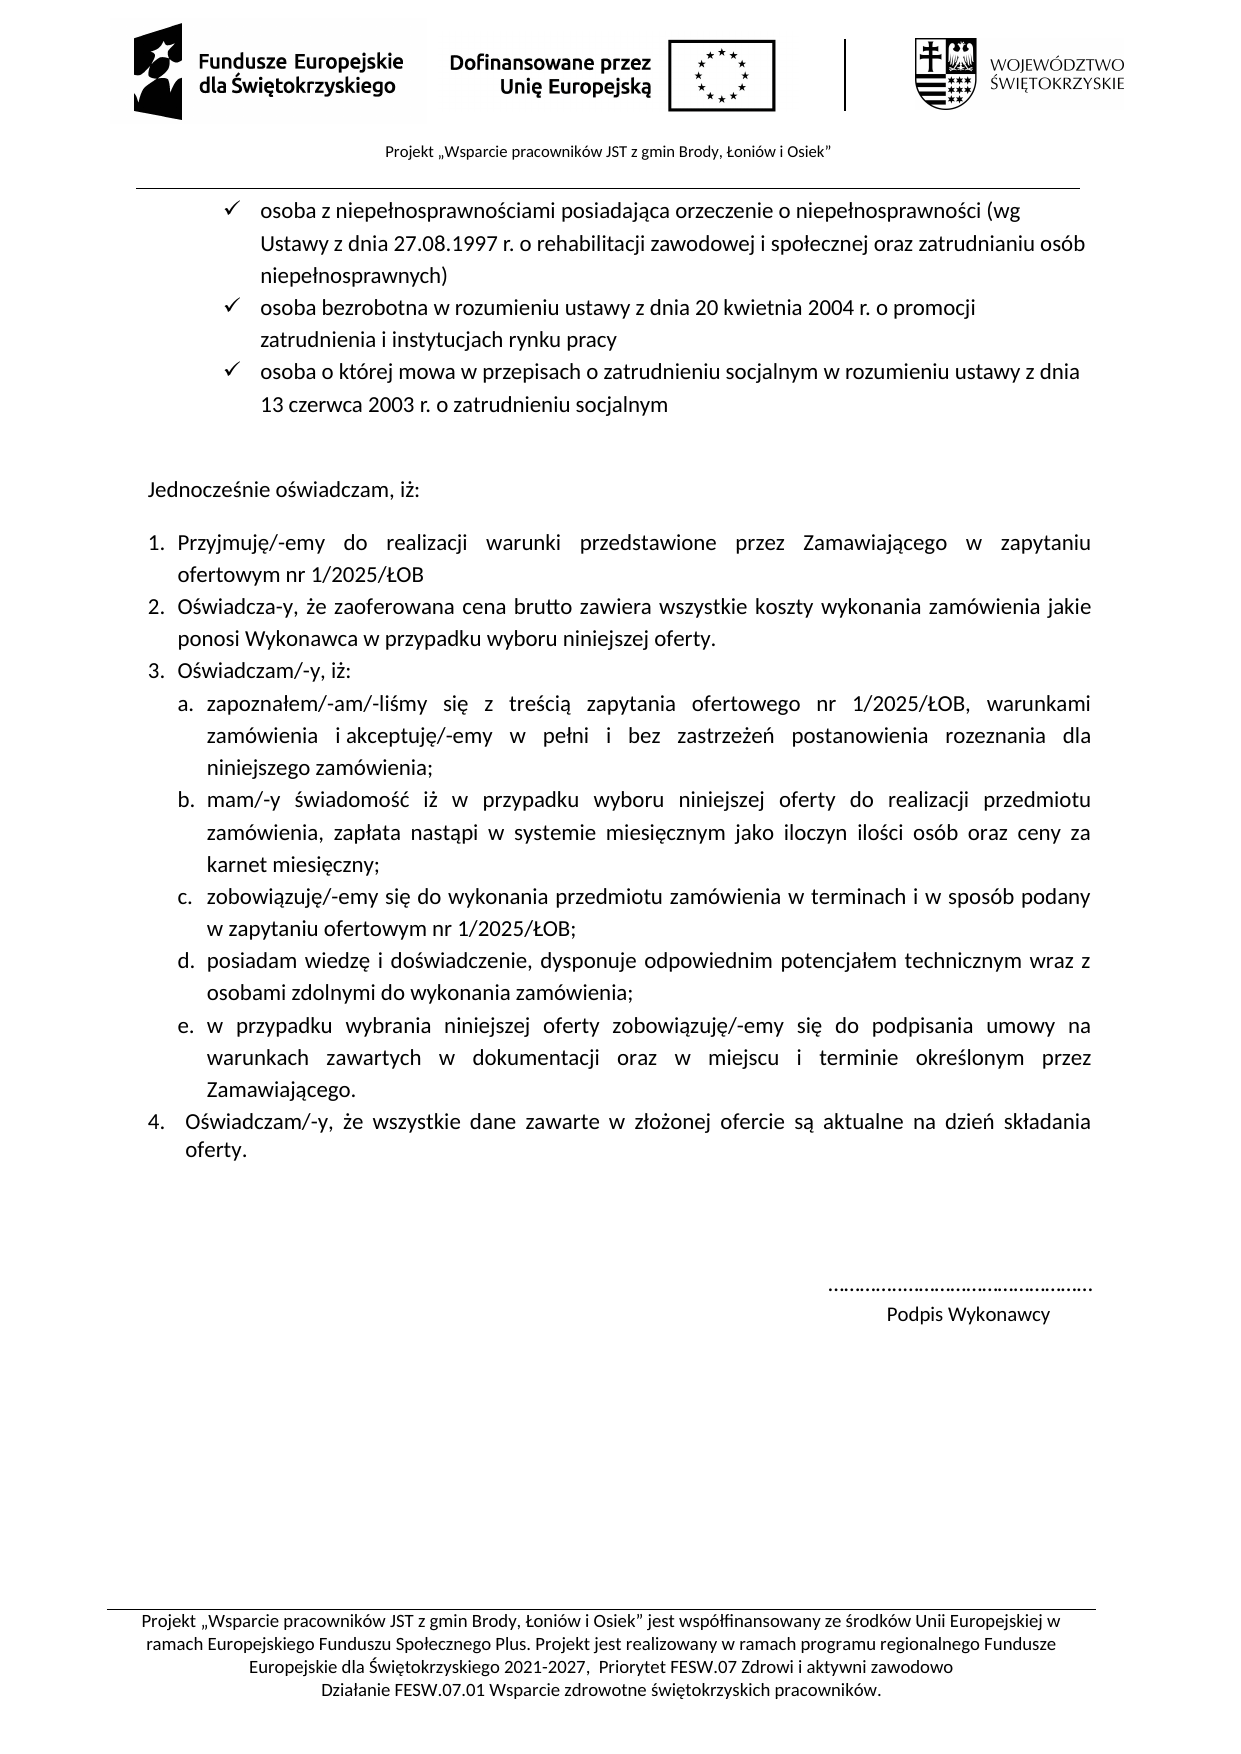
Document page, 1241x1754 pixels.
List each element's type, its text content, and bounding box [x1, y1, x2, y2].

list zobowiązuję/-emy się do wykonania przedmiotu zamówienia w terminach i w sposób podany w zapytaniu ofertowym nr 1/2025/ŁOB; [177, 882, 1093, 942]
list osoba bezrobotna w rozumieniu ustawy z dnia 20 kwietnia 2004 r. o promocji zatrudnienia i instytucjach rynku pracy [223, 293, 1093, 353]
picture [915, 38, 1124, 110]
list mam/-y świadomość iż w przypadku wyboru niniejszej oferty do realizacji przedmiotu zamówienia, zapłata nastąpi w systemie miesięcznym jako iloczyn ilości osób oraz ceny za karnet miesięczny; [177, 785, 1093, 878]
list osoba o której mowa w przepisach o zatrudnieniu socjalnym w rozumieniu ustawy z dnia 13 czerwca 2003 r. o zatrudnieniu socjalnym [223, 357, 1093, 418]
list w przypadku wybrania niniejszej oferty zobowiązuję/-emy się do podpisania umowy na warunkach zawartych w dokumentacji oraz w miejscu i terminie określonym przez Zamawiającego. [177, 1011, 1093, 1103]
picture [437, 31, 799, 112]
list Przyjmuję/-emy do realizacji warunki przedstawione przez Zamawiającego w zapytaniu ofertowym nr 1/2025/ŁOB [148, 528, 1093, 588]
text Jednocześnie oświadczam, iż: [148, 475, 1093, 503]
list Oświadcza-y, że zaoferowana cena brutto zawiera wszystkie koszty wykonania zamówienia jakie ponosi Wykonawca w przypadku wyboru niniejszej oferty. [148, 592, 1093, 652]
list Oświadczam/-y, że wszystkie dane zawarte w złożonej ofercie są aktualne na dzień składania oferty. [148, 1107, 1093, 1163]
list posiadam wiedzę i doświadczenie, dysponuje odpowiednim potencjałem technicznym wraz z osobami zdolnymi do wykonania zamówienia; [177, 946, 1093, 1007]
list osoba z niepełnosprawnościami posiadająca orzeczenie o niepełnosprawności (wg Ustawy z dnia 27.08.1997 r. o rehabilitacji zawodowej i społecznej oraz zatrudnianiu osób niepełnosprawnych) [223, 197, 1093, 289]
text Podpis Wykonawcy [148, 1302, 1093, 1327]
list zapoznałem/-am/-liśmy się z treścią zapytania ofertowego nr 1/2025/ŁOB, warunkami zamówienia i akceptuję/-emy w pełni i bez zastrzeżeń postanowienia rozeznania dla niniejszego zamówienia; [177, 689, 1093, 781]
text …………..……………………………… [148, 1269, 1093, 1297]
list Oświadczam/-y, iż: [148, 657, 1093, 685]
picture [110, 18, 427, 124]
